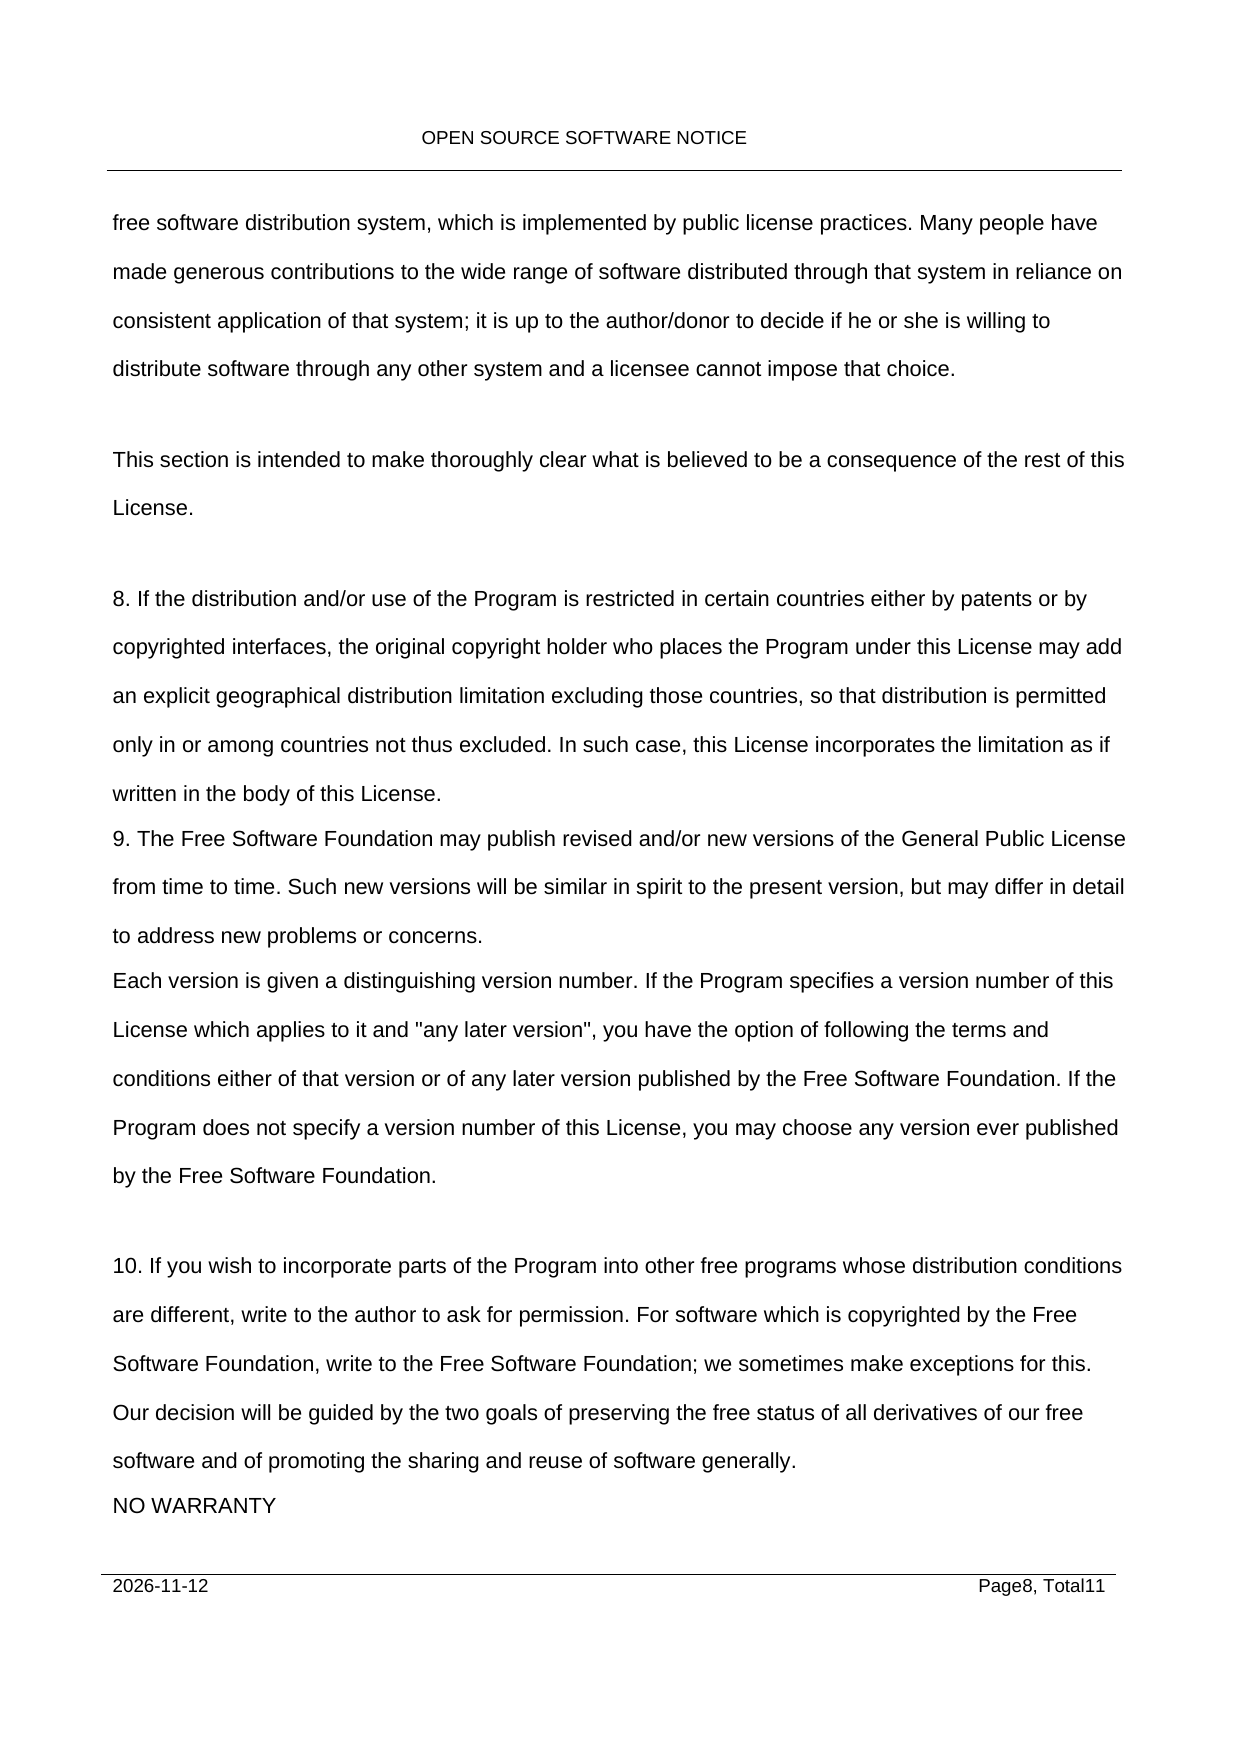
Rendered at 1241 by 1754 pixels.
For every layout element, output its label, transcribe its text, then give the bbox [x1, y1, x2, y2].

text Each version is given a distinguishing version number. If the Program specifies a version number of this License which applies to it and "any later version", you have the option of following the terms and conditions either of that version or of any later version published by the Free Software Foundation. If the Program does not specify a version number of this License, you may choose any version ever published by the Free Software Foundation. [112, 964, 1128, 1192]
text 9. The Free Software Foundation may publish revised and/or new versions of the General Public License from time to time. Such new versions will be similar in spirit to the present version, but may differ in detail to address new problems or concerns. [112, 822, 1128, 952]
text 10. If you wish to incorporate parts of the Program into other free programs whose distribution conditions are different, write to the author to ask for permission. For software which is copyrighted by the Free Software Foundation, write to the Free Software Foundation; we sometimes make exceptions for this. Our decision will be guided by the two goals of preserving the free status of all derivatives of our free software and of promoting the sharing and reuse of software generally. [112, 1250, 1128, 1477]
text 8. If the distribution and/or use of the Program is restricted in certain countries either by patents or by copyrighted interfaces, the original copyright holder who places the Program under this License may add an explicit geographical distribution limitation excluding those countries, so that distribution is permitted only in or among countries not thus excluded. In such case, this License incorporates the limitation as if written in the body of this License. [112, 582, 1128, 809]
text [112, 206, 1128, 385]
text This section is intended to make thoroughly clear what is believed to be a consequence of the rest of this License. [112, 443, 1128, 524]
text NO WARRANTY [112, 1490, 1128, 1522]
